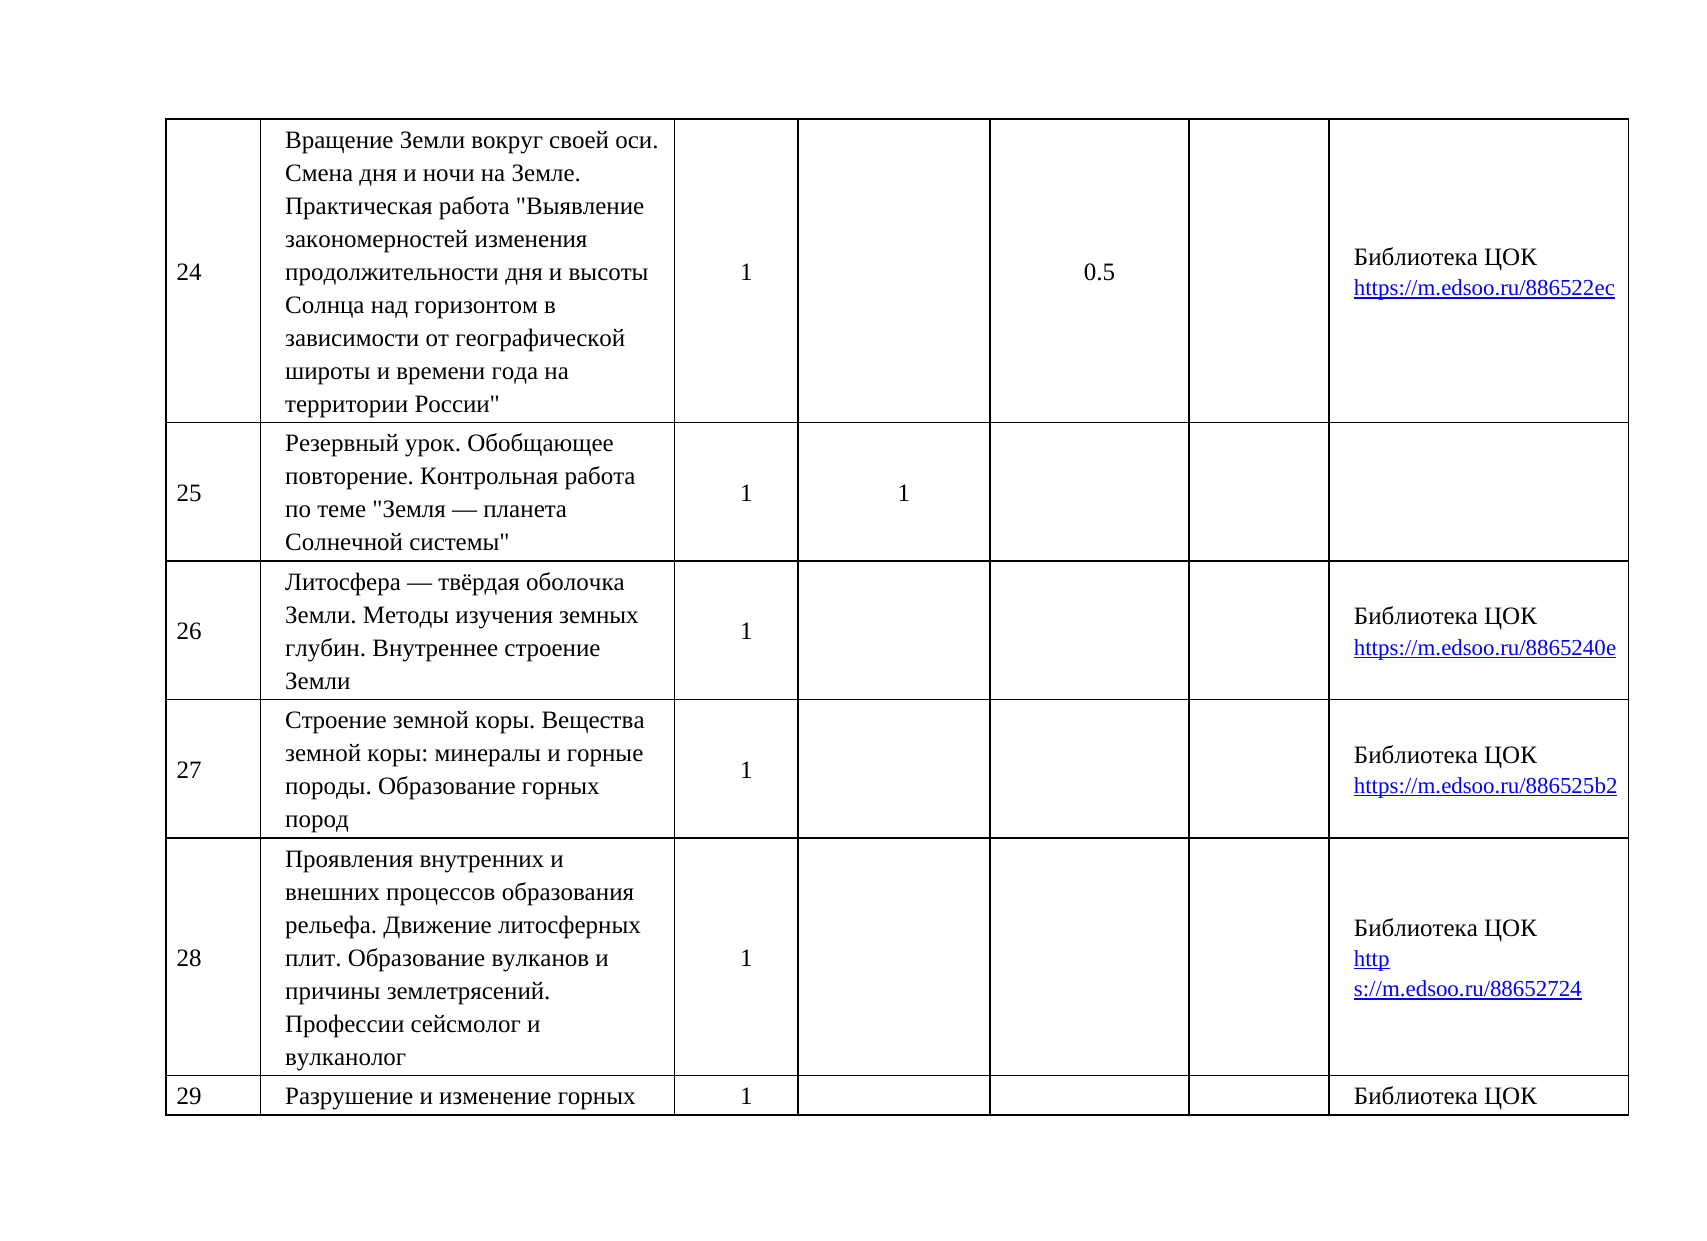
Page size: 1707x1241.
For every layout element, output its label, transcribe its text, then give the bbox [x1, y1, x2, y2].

table_cell Строение земной коры. Вещества земной коры: минералы и горные породы. Образование горных пород [261, 700, 674, 837]
table_cell [991, 839, 1188, 1074]
table_cell Библиотека ЦОК https://m.edsoo.ru/8865240e [1330, 562, 1628, 698]
table_cell [799, 700, 989, 837]
table_cell [1190, 1076, 1328, 1114]
table_cell 1 [799, 423, 989, 560]
table_cell [1190, 120, 1328, 422]
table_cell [1330, 1076, 1628, 1114]
table_cell [799, 120, 989, 422]
table_cell [1330, 423, 1628, 560]
table_cell 1 [675, 120, 797, 422]
table_cell Проявления внутренних и внешних процессов образования рельефа. Движение литосферных плит. Образование вулканов и причины землетрясений. Профессии сейсмолог и вулканолог [261, 839, 674, 1074]
table_cell 1 [675, 1076, 797, 1114]
table_cell 0.5 [991, 120, 1188, 422]
table_cell [991, 423, 1188, 560]
table_cell 1 [675, 562, 797, 698]
table_cell [799, 1076, 989, 1114]
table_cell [261, 1076, 674, 1114]
table_cell 28 [167, 839, 260, 1074]
table_cell Литосфера — твёрдая оболочка Земли. Методы изучения земных глубин. Внутреннее строение Земли [261, 562, 674, 698]
table_cell 1 [675, 423, 797, 560]
table_cell [991, 1076, 1188, 1114]
table_cell 27 [167, 700, 260, 837]
table_cell 24 [167, 120, 260, 422]
table_cell Библиотека ЦОК https://m.edsoo.ru/88652724 [1330, 839, 1628, 1074]
table_cell Библиотека ЦОК https://m.edsoo.ru/886522ec [1330, 120, 1628, 422]
table_cell Библиотека ЦОК https://m.edsoo.ru/886525b2 [1330, 700, 1628, 837]
table_cell [991, 700, 1188, 837]
table_cell 1 [675, 839, 797, 1074]
table_cell 29 [167, 1076, 260, 1114]
table_cell [799, 839, 989, 1074]
table_cell Резервный урок. Обобщающее повторение. Контрольная работа по теме "Земля — планета Солнечной системы" [261, 423, 674, 560]
table_cell [799, 562, 989, 698]
table_cell 26 [167, 562, 260, 698]
table_cell [1190, 839, 1328, 1074]
table_cell 1 [675, 700, 797, 837]
table_cell [1190, 700, 1328, 837]
table_cell [991, 562, 1188, 698]
table_cell Вращение Земли вокруг своей оси. Смена дня и ночи на Земле. Практическая работа "Выявление закономерностей изменения продолжительности дня и высоты Солнца над горизонтом в зависимости от географической широты и времени года на территории России" [261, 120, 674, 422]
table_cell 25 [167, 423, 260, 560]
table_cell [1190, 423, 1328, 560]
table_cell [1190, 562, 1328, 698]
